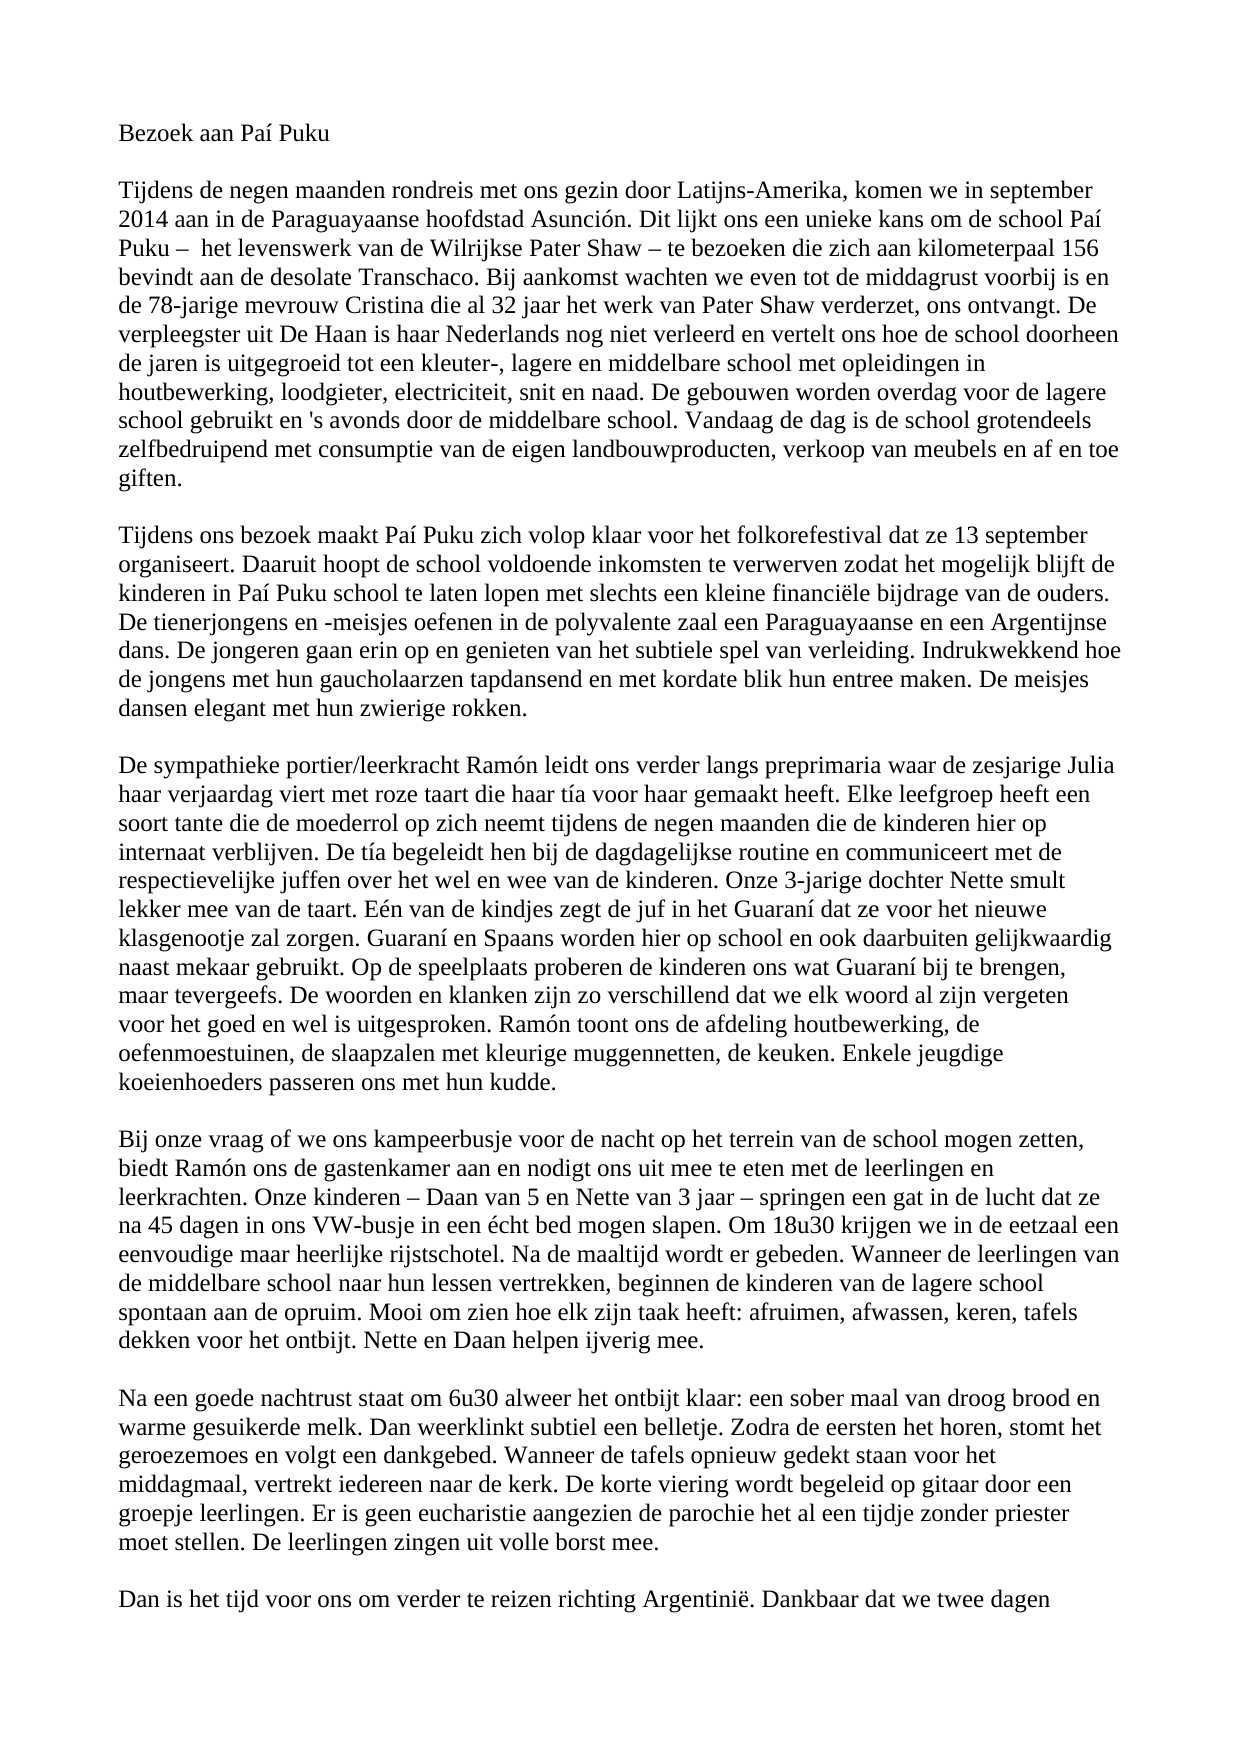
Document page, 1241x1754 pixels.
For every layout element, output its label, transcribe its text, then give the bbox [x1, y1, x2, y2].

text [118, 1584, 1122, 1613]
text De sympathieke portier/leerkracht Ramón leidt ons verder langs preprimaria waar de zesjarige Julia haar verjaardag viert met roze taart die haar tía voor haar gemaakt heeft. Elke leefgroep heeft een soort tante die de moederrol op zich neemt tijdens de negen maanden die de kinderen hier op internaat verblijven. De tía begeleidt hen bij de dagdagelijkse routine en communiceert met de respectievelijke juffen over het wel en wee van de kinderen. Onze 3-jarige dochter Nette smult lekker mee van de taart. Eén van de kindjes zegt de juf in het Guaraní dat ze voor het nieuwe klasgenootje zal zorgen. Guaraní en Spaans worden hier op school en ook daarbuiten gelijkwaardig naast mekaar gebruikt. Op de speelplaats proberen de kinderen ons wat Guaraní bij te brengen, maar tevergeefs. De woorden en klanken zijn zo verschillend dat we elk woord al zijn vergeten voor het goed en wel is uitgesproken. Ramón toont ons de afdeling houtbewerking, de oefenmoestuinen, de slaapzalen met kleurige muggennetten, de keuken. Enkele jeugdige koeienhoeders passeren ons met hun kudde. Bij onze vraag of we ons kampeerbusje voor de nacht op het terrein van de school mogen zetten, biedt Ramón ons de gastenkamer aan en nodigt ons uit mee te eten met de leerlingen en leerkrachten. Onze kinderen – Daan van 5 en Nette van 3 jaar – springen een gat in de lucht dat ze na 45 dagen in ons VW-busje in een écht bed mogen slapen. Om 18u30 krijgen we in de eetzaal een eenvoudige maar heerlijke rijstschotel. Na de maaltijd wordt er gebeden. Wanneer de leerlingen van de middelbare school naar hun lessen vertrekken, beginnen de kinderen van de lagere school spontaan aan de opruim. Mooi om zien hoe elk zijn taak heeft: afruimen, afwassen, keren, tafels dekken voor het ontbijt. Nette en Daan helpen ijverig mee. [118, 751, 1122, 1354]
text Bezoek aan Paí Puku Tijdens de negen maanden rondreis met ons gezin door Latijns-Amerika, komen we in september 2014 aan in de Paraguayaanse hoofdstad Asunción. Dit lijkt ons een unieke kans om de school Paí Puku – het levenswerk van de Wilrijkse Pater Shaw – te bezoeken die zich aan kilometerpaal 156 bevindt aan de desolate Transchaco. Bij aankomst wachten we even tot de middagrust voorbij is en de 78-jarige mevrouw Cristina die al 32 jaar het werk van Pater Shaw verderzet, ons ontvangt. De verpleegster uit De Haan is haar Nederlands nog niet verleerd en vertelt ons hoe de school doorheen de jaren is uitgegroeid tot een kleuter-, lagere en middelbare school met opleidingen in houtbewerking, loodgieter, electriciteit, snit en naad. De gebouwen worden overdag voor de lagere school gebruikt en 's avonds door de middelbare school. Vandaag de dag is de school grotendeels zelfbedruipend met consumptie van de eigen landbouwproducten, verkoop van meubels en af en toe giften. [118, 118, 1122, 492]
text Na een goede nachtrust staat om 6u30 alweer het ontbijt klaar: een sober maal van droog brood en warme gesuikerde melk. Dan weerklinkt subtiel een belletje. Zodra de eersten het horen, stomt het geroezemoes en volgt een dankgebed. Wanneer de tafels opnieuw gedekt staan voor het middagmaal, vertrekt iedereen naar de kerk. De korte viering wordt begeleid op gitaar door een groepje leerlingen. Er is geen eucharistie aangezien de parochie het al een tijdje zonder priester moet stellen. De leerlingen zingen uit volle borst mee. [118, 1383, 1122, 1556]
text Tijdens ons bezoek maakt Paí Puku zich volop klaar voor het folkorefestival dat ze 13 september organiseert. Daaruit hoopt de school voldoende inkomsten te verwerven zodat het mogelijk blijft de kinderen in Paí Puku school te laten lopen met slechts een kleine financiële bijdrage van de ouders. De tienerjongens en -meisjes oefenen in de polyvalente zaal een Paraguayaanse en een Argentijnse dans. De jongeren gaan erin op en genieten van het subtiele spel van verleiding. Indrukwekkend hoe de jongens met hun gaucholaarzen tapdansend en met kordate blik hun entree maken. De meisjes dansen elegant met hun zwierige rokken. [118, 521, 1122, 722]
